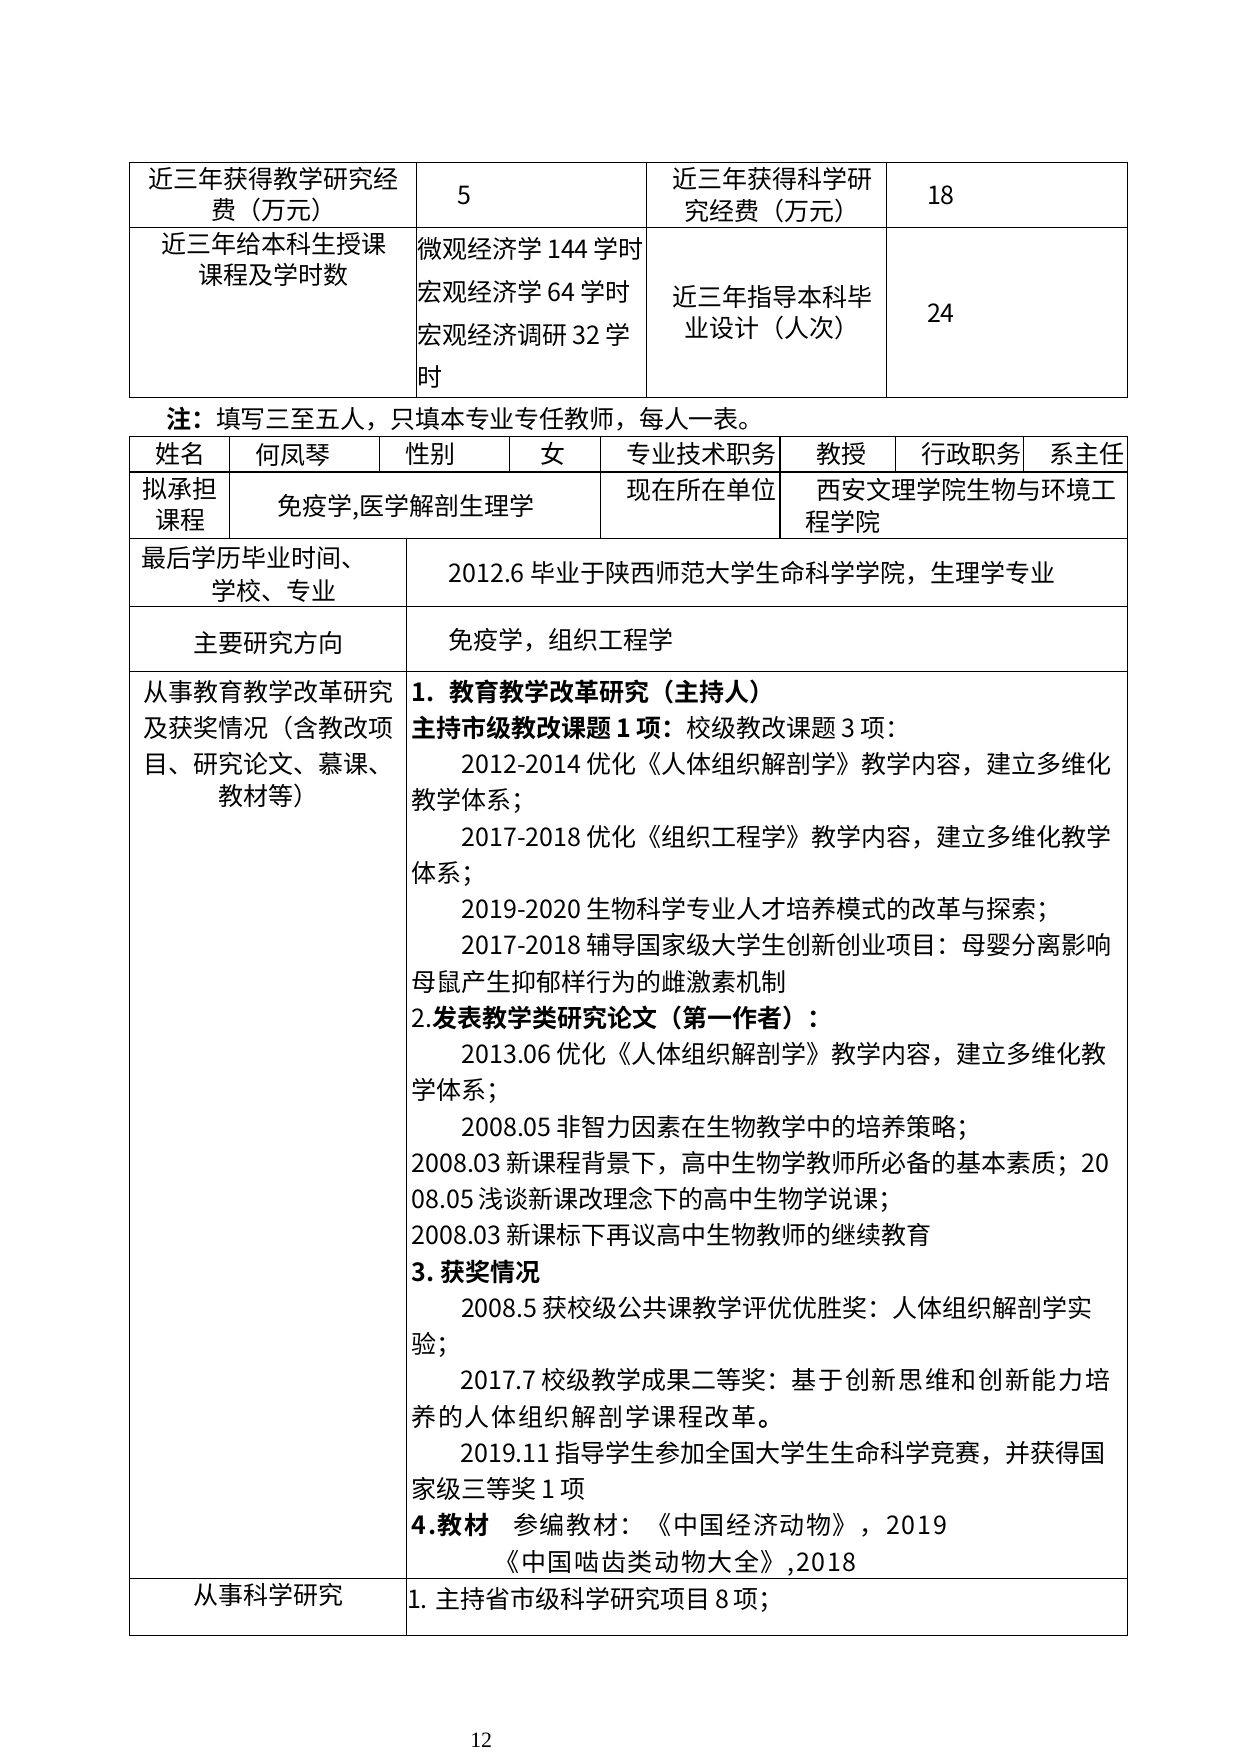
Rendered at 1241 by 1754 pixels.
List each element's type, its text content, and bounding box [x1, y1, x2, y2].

table_header 性别 [380, 437, 509, 471]
table_cell 近三年获得教学研究经 费（万元） [130, 163, 416, 227]
table_header 行政职务 [896, 437, 1023, 471]
table_header 教授 [781, 437, 895, 471]
table_cell 最后学历毕业时间、 学校、专业 [130, 539, 406, 606]
table_cell 24 [887, 228, 1127, 397]
table_cell 从事教育教学改革研究及获奖情况（含教改项目、研究论文、慕课、 教材等） [130, 672, 406, 1578]
table_cell 免疫学，组织工程学 [407, 607, 1127, 671]
table_cell 主要研究方向 [130, 607, 406, 671]
text 注：填写三至五人，只填本专业专任教师，每人一表。 [166, 398, 1122, 436]
table_header 姓名 [130, 437, 229, 471]
table_cell 5 [417, 163, 646, 227]
table_header 何凤琴 [230, 437, 379, 471]
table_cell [407, 1579, 1127, 1635]
table_cell 近三年给本科生授课 课程及学时数 [130, 228, 416, 397]
table_cell 西安文理学院生物与环境工程学院 [781, 473, 1127, 538]
table_cell 微观经济学144学时 宏观经济学64学时 宏观经济调研32学时 [417, 228, 646, 397]
table_header 系主任 [1024, 437, 1127, 471]
table_cell 从事科学研究 及获奖情况 [130, 1579, 406, 1635]
table_cell 2012.6毕业于陕西师范大学生命科学学院，生理学专业 [407, 539, 1127, 606]
table_cell 现在所在单位 [601, 473, 779, 538]
table_cell 教育教学改革研究（主持人） 主持市级教改课题1项：校级教改课题3项： 2012-2014 优化《人体组织解剖学》教学内容，建立多维化教学体系； 2017-2018优化《组织工程学》教学内容，建立多维化教学体系； 2019-2020生物科学专业人才培养模式的改革与探索； 2017-2018辅导国家级大学生创新创业项目：母婴分离影响母鼠产生抑郁样行为的雌激素机制 2.发表教学类研究论文（第一作者）： 2013.06优化《人体组织解剖学》教学内容，建立多维化教学体系； 2008.05非智力因素在生物教学中的培养策略； 2008.03新课程背景下，高中生物学教师所必备的基本素质；2008.05浅谈新课改理念下的高中生物学说课； 2008.03新课标下再议高中生物教师的继续教育 3. 获奖情况 2008.5获校级公共课教学评优优胜奖：人体组织解剖学实验； 2017.7校级教学成果二等奖：基于创新思维和创新能力培养的人体组织解剖学课程改革。 2019.11指导学生参加全国大学生生命科学竞赛，并获得国家级三等奖1项 4.教材 参编教材：《中国经济动物》，2019 《中国啮齿类动物大全》,2018 [407, 672, 1127, 1578]
table_header 专业技术职务 [601, 437, 779, 471]
table_cell 近三年指导本科毕 业设计（人次） [647, 228, 886, 397]
table_cell 免疫学,医学解剖生理学 [230, 473, 600, 538]
table_cell 拟承担 课程 [130, 473, 229, 538]
table_cell 18 [887, 163, 1127, 227]
table_header 女 [510, 437, 600, 471]
table_cell 近三年获得科学研 究经费（万元） [647, 163, 886, 227]
